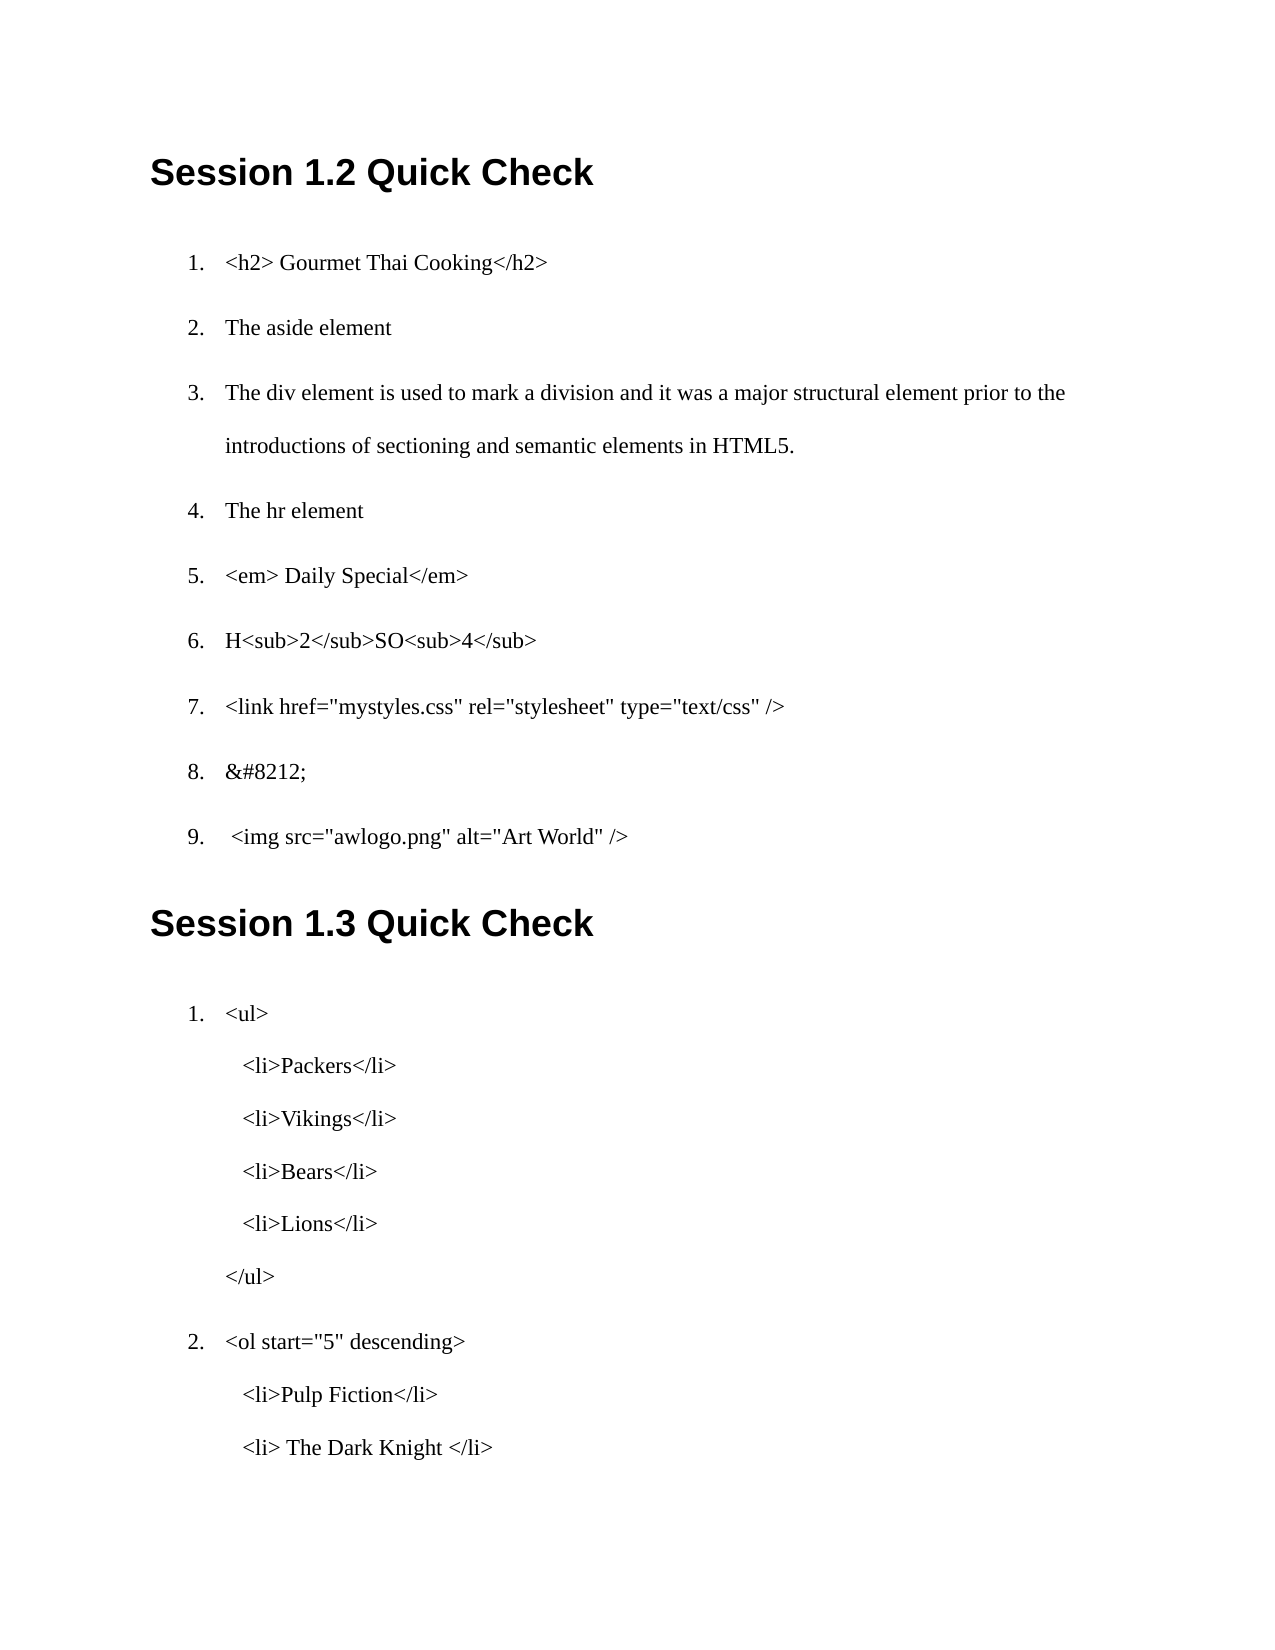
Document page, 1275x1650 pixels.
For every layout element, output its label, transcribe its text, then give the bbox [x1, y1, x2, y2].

list &#8212; [187, 758, 1125, 784]
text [187, 1328, 1125, 1460]
list <ul> <li>Packers</li> <li>Vikings</li> <li>Bears</li> <li>Lions</li> </ul> [187, 999, 1125, 1289]
list The div element is used to mark a division and it was a major structural element prior to the introductions of sectioning and semantic elements in HTML5. [187, 379, 1125, 458]
list The aside element [187, 314, 1125, 340]
text Session 1.3 Quick Check [150, 901, 1125, 944]
text Session 1.2 Quick Check [150, 150, 1125, 193]
list <em> Daily Special</em> [187, 562, 1125, 589]
list H<sub>2</sub>SO<sub>4</sub> [187, 627, 1125, 654]
list <h2> Gourmet Thai Cooking</h2> [187, 249, 1125, 275]
list <link href="mystyles.css" rel="stylesheet" type="text/css" /> [187, 693, 1125, 719]
list <img src="awlogo.png" alt="Art World" /> [187, 823, 1125, 849]
list The hr element [187, 497, 1125, 523]
